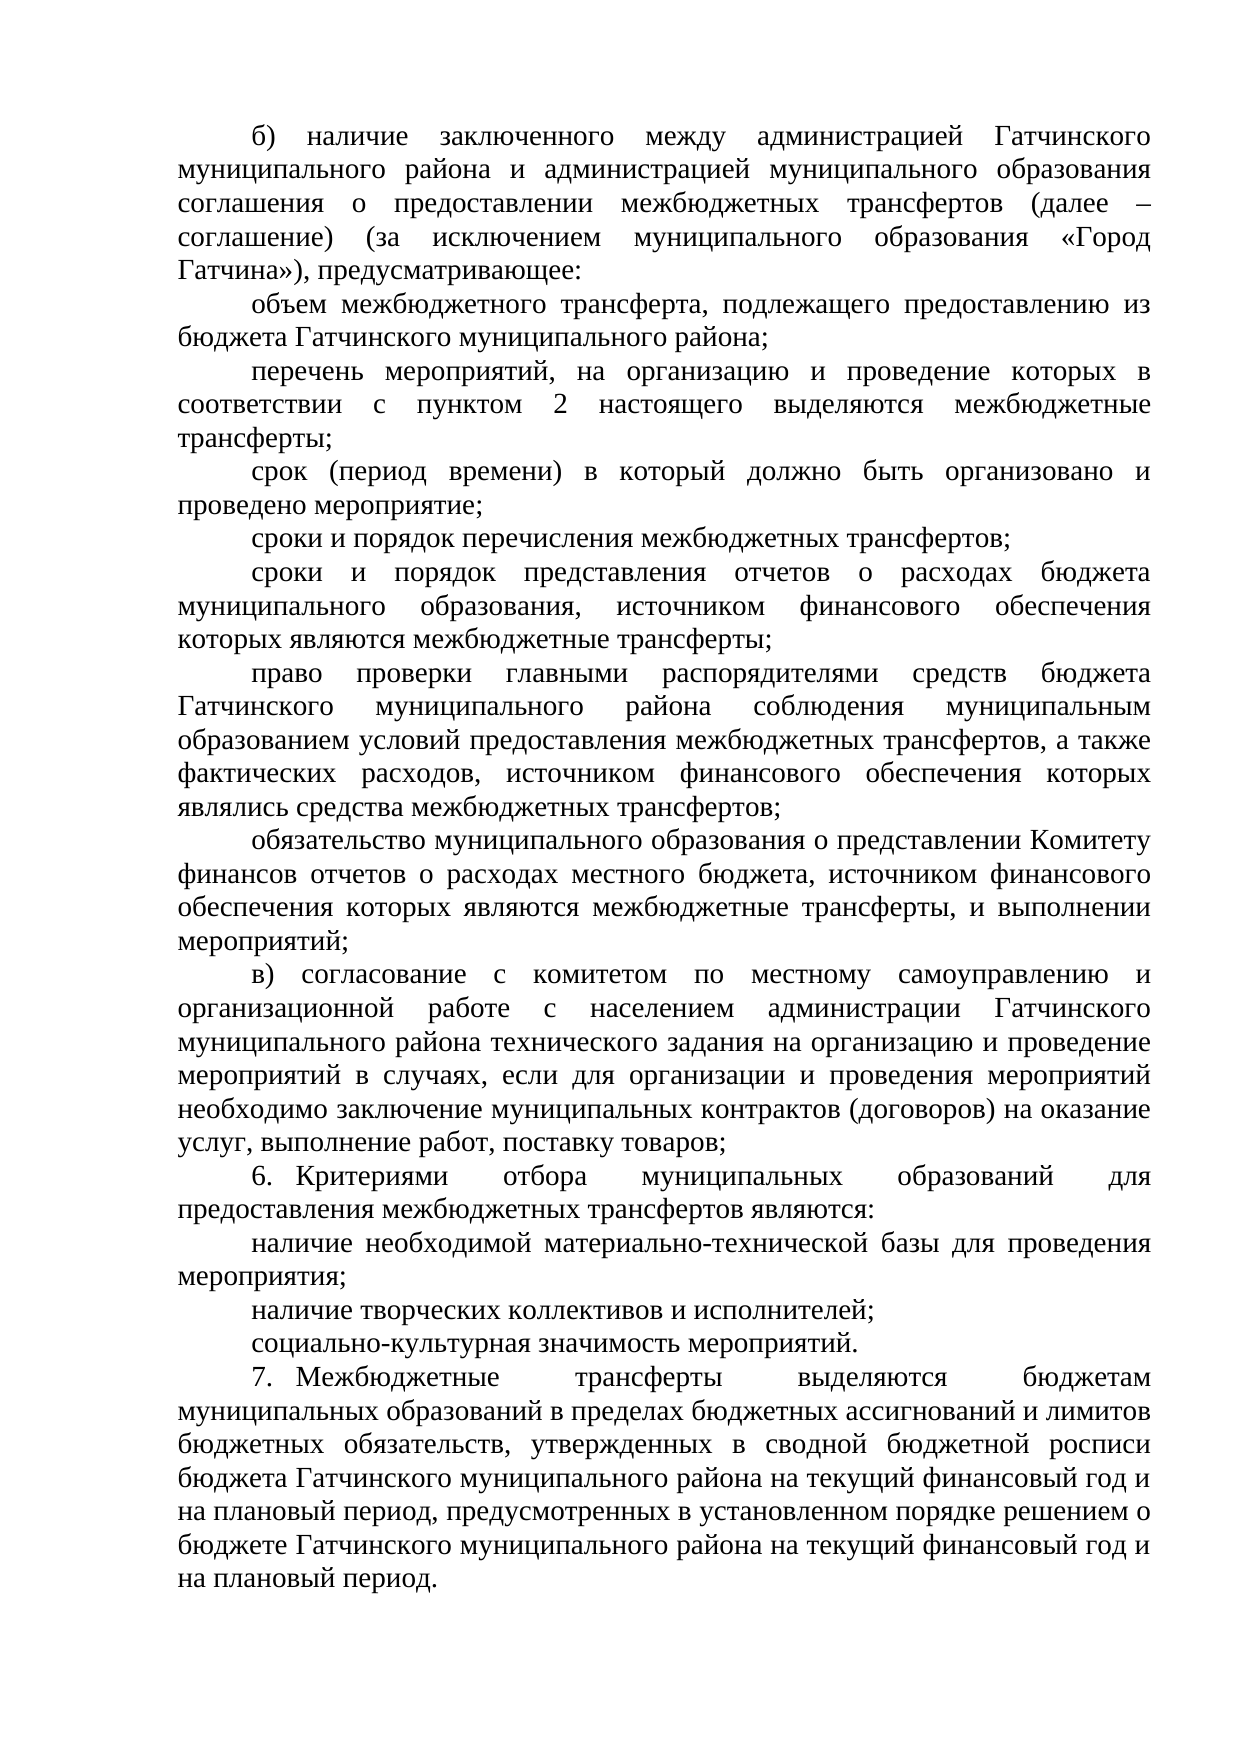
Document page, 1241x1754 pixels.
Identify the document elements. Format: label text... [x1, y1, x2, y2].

text наличие творческих коллективов и исполнителей; [177, 1292, 1152, 1326]
text срок (период времени) в который должно быть организовано и проведено мероприятие; [177, 453, 1152, 521]
list Межбюджетные трансферты выделяются бюджетам муниципальных образований в пределах бюджетных ассигнований и лимитов бюджетных обязательств, утвержденных в сводной бюджетной росписи бюджета Гатчинского муниципального района на текущий финансовый год и на плановый период, предусмотренных в установленном порядке решением о бюджете Гатчинского муниципального района на текущий финансовый год и на плановый период. [177, 1359, 1152, 1594]
text перечень мероприятий, на организацию и проведение которых в соответствии с пунктом 2 настоящего выделяются межбюджетные трансферты; [177, 353, 1152, 453]
text сроки и порядок представления отчетов о расходах бюджета муниципального образования, источником финансового обеспечения которых являются межбюджетные трансферты; [177, 554, 1152, 655]
text обязательство муниципального образования о представлении Комитету финансов отчетов о расходах местного бюджета, источником финансового обеспечения которых являются межбюджетные трансферты, и выполнении мероприятий; [177, 822, 1152, 957]
list Критериями отбора муниципальных образований для предоставления межбюджетных трансфертов являются: [177, 1158, 1152, 1225]
text право проверки главными распорядителями средств бюджета Гатчинского муниципального района соблюдения муниципальным образованием условий предоставления межбюджетных трансфертов, а также фактических расходов, источником финансового обеспечения которых являлись средства межбюджетных трансфертов; [177, 655, 1152, 822]
text в) согласование с комитетом по местному самоуправлению и организационной работе с населением администрации Гатчинского муниципального района технического задания на организацию и проведение мероприятий в случаях, если для организации и проведения мероприятий необходимо заключение муниципальных контрактов (договоров) на оказание услуг, выполнение работ, поставку товаров; [177, 957, 1152, 1158]
text объем межбюджетного трансферта, подлежащего предоставлению из бюджета Гатчинского муниципального района; [177, 286, 1152, 353]
text сроки и порядок перечисления межбюджетных трансфертов; [177, 521, 1152, 554]
text б) наличие заключенного между администрацией Гатчинского муниципального района и администрацией муниципального образования соглашения о предоставлении межбюджетных трансфертов (далее – соглашение) (за исключением муниципального образования «Город Гатчина»), предусматривающее: [177, 118, 1152, 286]
text социально-культурная значимость мероприятий. [177, 1326, 1152, 1359]
text наличие необходимой материально-технической базы для проведения мероприятия; [177, 1225, 1152, 1292]
